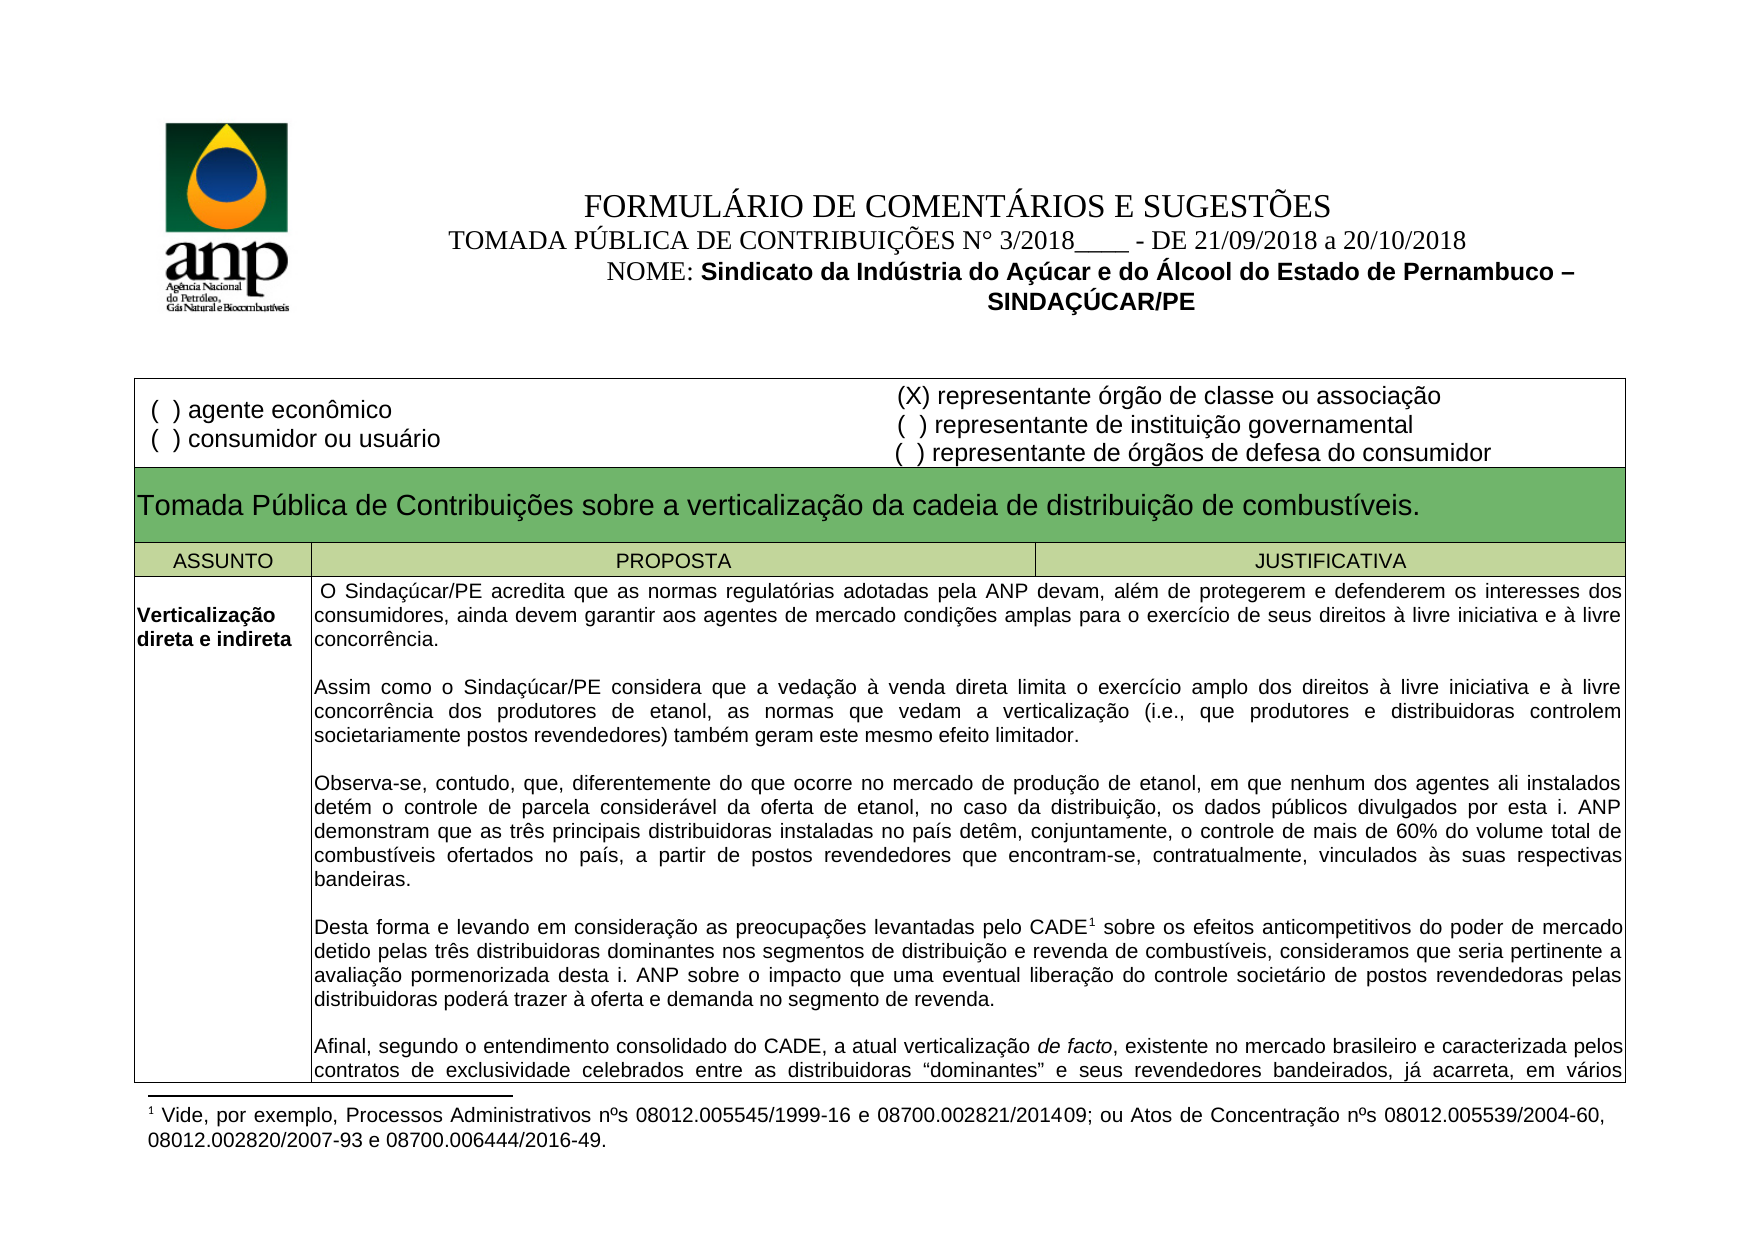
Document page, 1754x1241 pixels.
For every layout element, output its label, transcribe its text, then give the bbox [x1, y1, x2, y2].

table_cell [135, 577, 311, 1082]
text NOME: Sindicato da Indústria do Açúcar e do Álcool do Estado de Pernambuco – SINDAÇÚCAR/PE [576, 256, 1606, 315]
table_header ( ) agente econômico ( ) consumidor ou usuário [135, 379, 880, 467]
text FORMULÁRIO DE COMENTÁRIOS E SUGESTÕES [309, 186, 1606, 224]
table_cell JUSTIFICATIVA [1036, 543, 1625, 576]
picture [147, 103, 309, 328]
table_cell Tomada Pública de Contribuições sobre a verticalização da cadeia de distribuição de combustíveis. [135, 468, 1625, 542]
table_header (X) representante órgão de classe ou associação ( ) representante de instituição governamental ( ) representante de órgãos de defesa do consumidor [880, 379, 1625, 467]
table_cell PROPOSTA [312, 543, 1035, 576]
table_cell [312, 577, 1625, 1082]
text TOMADA PÚBLICA DE CONTRIBUIÇÕES N° 3/2018____ - DE 21/09/2018 a 20/10/2018 [309, 224, 1606, 256]
table_cell ASSUNTO [135, 543, 311, 576]
